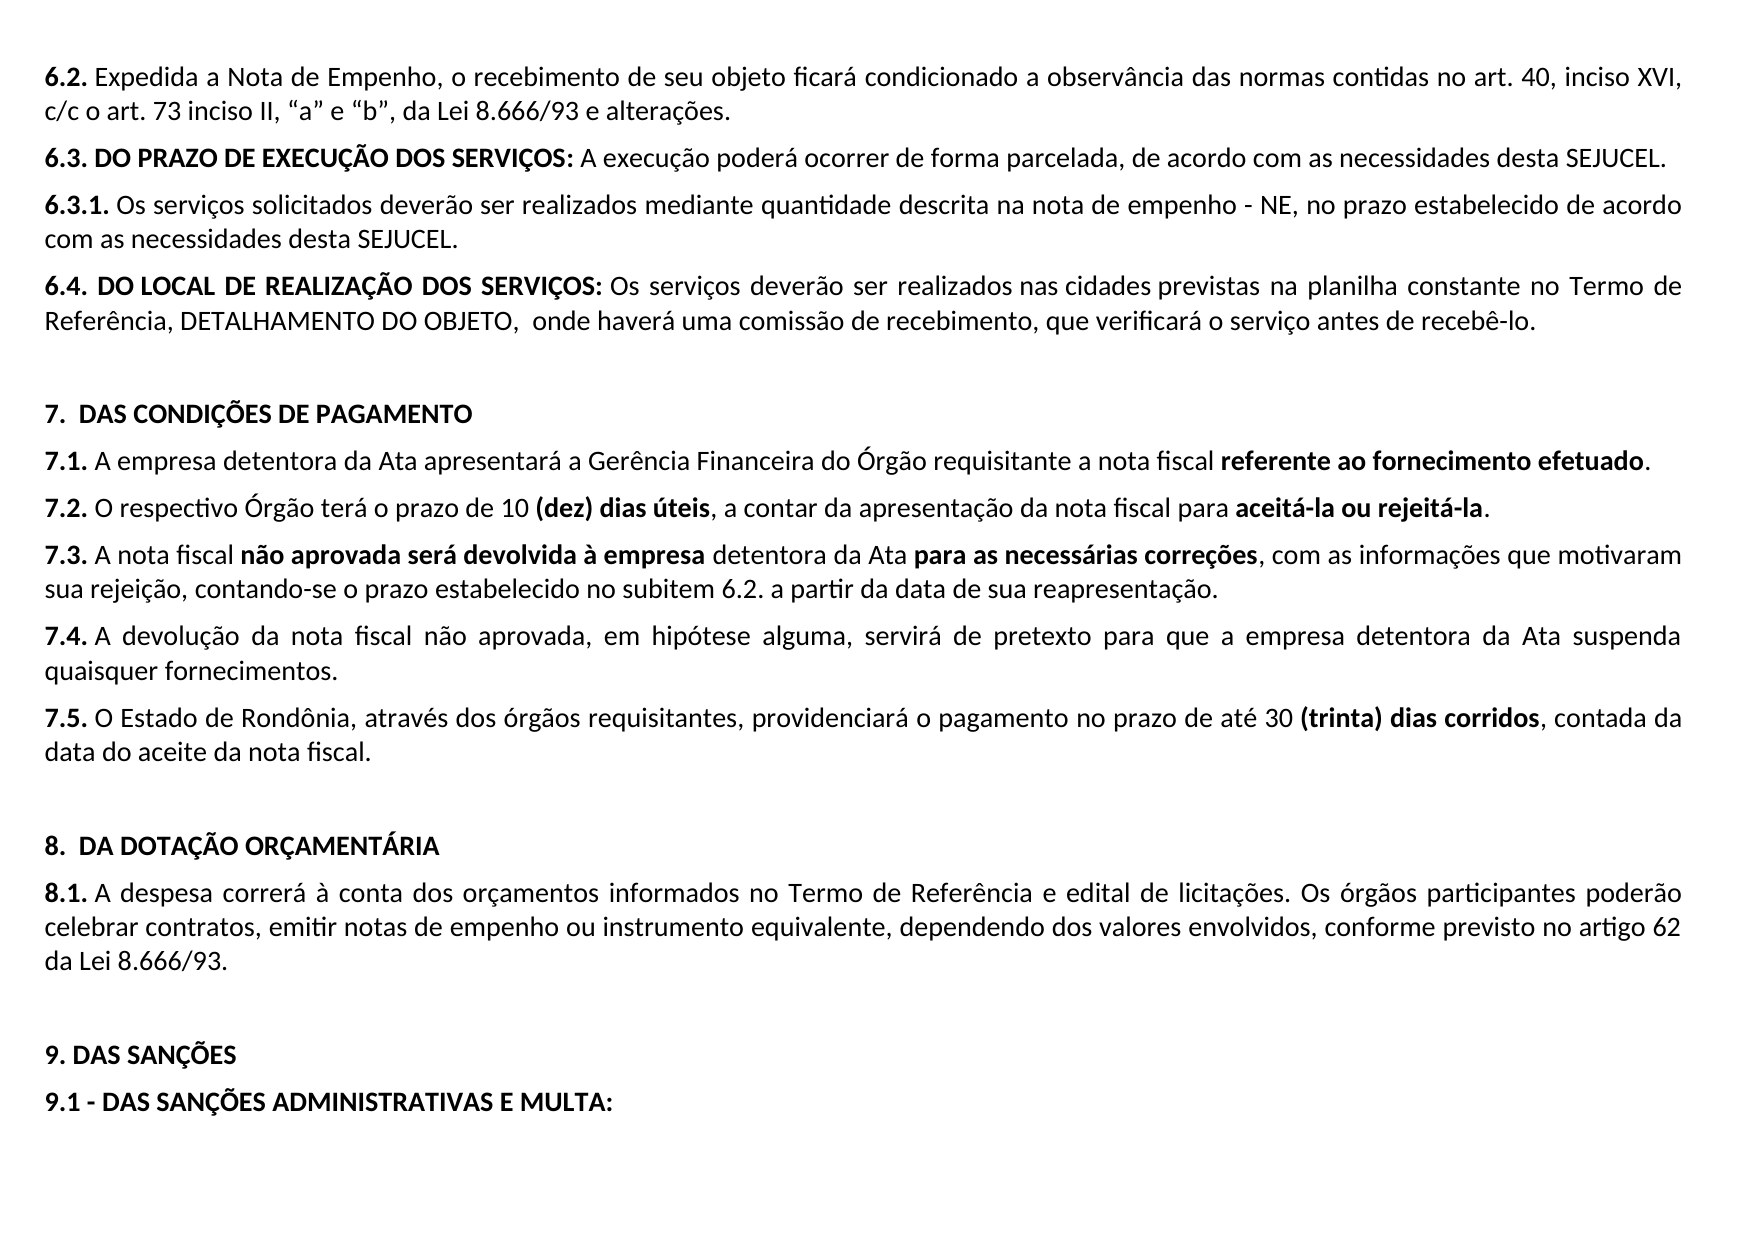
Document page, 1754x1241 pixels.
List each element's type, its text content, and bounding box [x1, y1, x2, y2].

text 7.3. A nota fiscal não aprovada será devolvida à empresa detentora da Ata para as necessárias correções, com as informações que motivaram sua rejeição, contando-se o prazo estabelecido no subitem 6.2. a partir da data de sua reapresentação. [44, 537, 1682, 606]
text 9. DAS SANÇÕES [44, 1037, 1682, 1072]
text 7.5. O Estado de Rondônia, através dos órgãos requisitantes, providenciará o pagamento no prazo de até 30 (trinta) dias corridos, contada da data do aceite da nota fiscal. [44, 700, 1682, 768]
text 9.1 - DAS SANÇÕES ADMINISTRATIVAS E MULTA: [44, 1084, 1682, 1118]
text 7.2. O respectivo Órgão terá o prazo de 10 (dez) dias úteis, a contar da apresentação da nota fiscal para aceitá-la ou rejeitá-la. [44, 490, 1682, 525]
text 6.3.1. Os serviços solicitados deverão ser realizados mediante quantidade descrita na nota de empenho - NE, no prazo estabelecido de acordo com as necessidades desta SEJUCEL. [44, 187, 1682, 256]
text 6.2. Expedida a Nota de Empenho, o recebimento de seu objeto ficará condicionado a observância das normas contidas no art. 40, inciso XVI, c/c o art. 73 inciso II, “a” e “b”, da Lei 8.666/93 e alterações. [44, 59, 1682, 128]
text 7.4. A devolução da nota fiscal não aprovada, em hipótese alguma, servirá de pretexto para que a empresa detentora da Ata suspenda quaisquer fornecimentos. [44, 618, 1682, 687]
text 8.1. A despesa correrá à conta dos orçamentos informados no Termo de Referência e edital de licitações. Os órgãos participantes poderão celebrar contratos, emitir notas de empenho ou instrumento equivalente, dependendo dos valores envolvidos, conforme previsto no artigo 62 da Lei 8.666/93. [44, 875, 1682, 978]
text 8. DA DOTAÇÃO ORÇAMENTÁRIA [44, 828, 1682, 862]
text 7. DAS CONDIÇÕES DE PAGAMENTO [44, 397, 1682, 431]
text 6.4. DO LOCAL DE REALIZAÇÃO DOS SERVIÇOS: Os serviços deverão ser realizados nas cidades previstas na planilha constante no Termo de Referência, DETALHAMENTO DO OBJETO, onde haverá uma comissão de recebimento, que verificará o serviço antes de recebê-lo. [44, 268, 1682, 337]
text 6.3. DO PRAZO DE EXECUÇÃO DOS SERVIÇOS: A execução poderá ocorrer de forma parcelada, de acordo com as necessidades desta SEJUCEL. [44, 140, 1682, 175]
text 7.1. A empresa detentora da Ata apresentará a Gerência Financeira do Órgão requisitante a nota fiscal referente ao fornecimento efetuado. [44, 443, 1682, 478]
